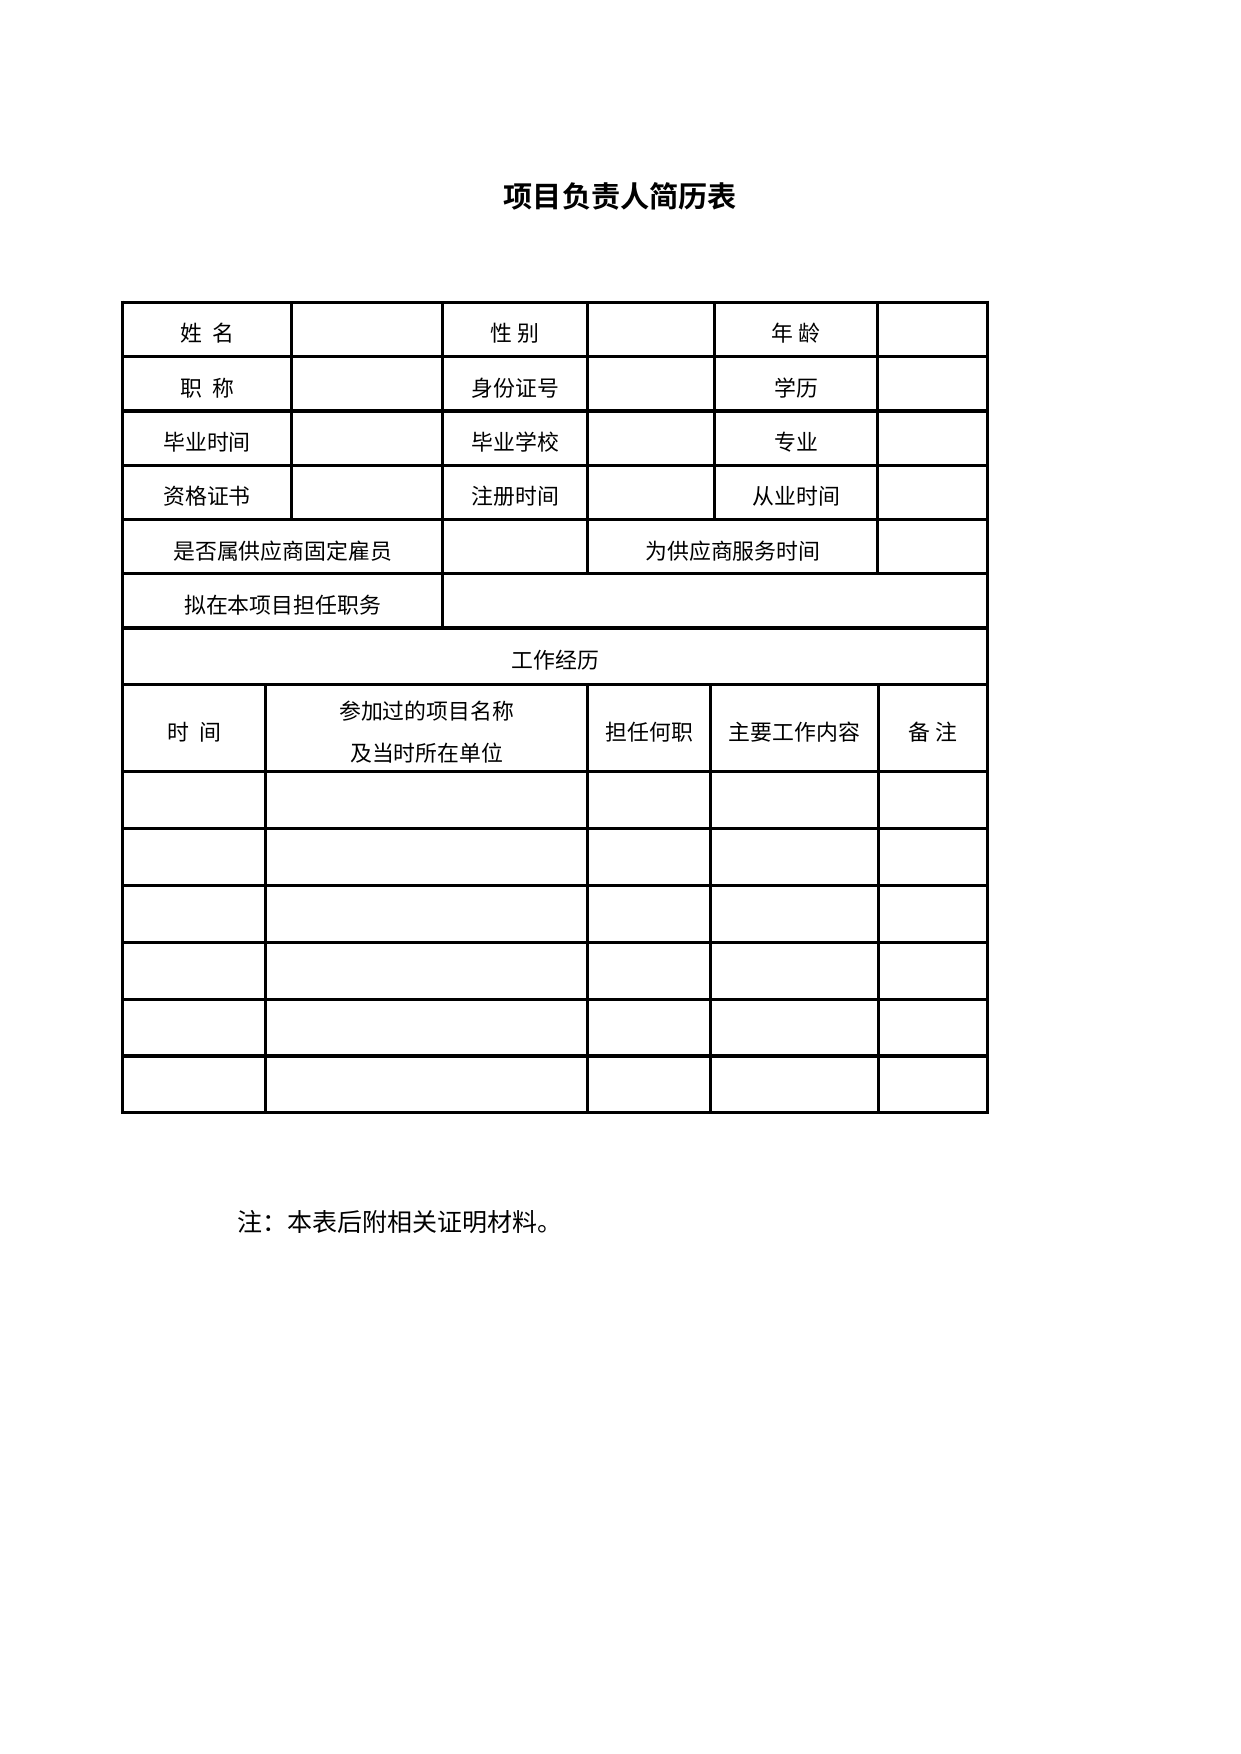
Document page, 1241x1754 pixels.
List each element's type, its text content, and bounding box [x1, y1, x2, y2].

text 项目负责人简历表 [187, 162, 1053, 227]
table_cell [712, 1001, 877, 1054]
table_cell [589, 830, 709, 884]
table_cell [444, 521, 586, 572]
table_cell [293, 358, 441, 409]
table_cell [880, 944, 986, 997]
table_cell [267, 1058, 586, 1111]
table_cell [712, 773, 877, 827]
table_cell [124, 887, 264, 941]
table_cell [879, 467, 986, 518]
table_cell [267, 830, 586, 884]
table_cell [712, 1058, 877, 1111]
table_cell 拟在本项目担任职务 [124, 575, 441, 626]
table_cell 身份证号 [444, 358, 586, 409]
table_cell [712, 944, 877, 997]
table_cell [880, 1058, 986, 1111]
table_cell [293, 467, 441, 518]
table_cell 主要工作内容 [712, 686, 877, 770]
table_cell [267, 1001, 586, 1054]
table_cell [589, 887, 709, 941]
table_cell [589, 358, 713, 409]
table_cell [124, 1001, 264, 1054]
table_cell 备 注 [880, 686, 986, 770]
table_cell [880, 887, 986, 941]
table_cell [880, 830, 986, 884]
table_cell 担任何职 [589, 686, 709, 770]
table_cell [124, 944, 264, 997]
table_cell 时 间 [124, 686, 264, 770]
table_cell [879, 358, 986, 409]
table_header 年 龄 [716, 304, 876, 355]
table_cell [267, 773, 586, 827]
table_cell 从业时间 [716, 467, 876, 518]
table_cell 职 称 [124, 358, 290, 409]
table_cell [124, 830, 264, 884]
table_cell 参加过的项目名称 及当时所在单位 [267, 686, 586, 770]
table_cell [712, 887, 877, 941]
table_cell 学历 [716, 358, 876, 409]
table_cell 毕业学校 [444, 413, 586, 463]
table_cell [589, 1001, 709, 1054]
table_header [589, 304, 713, 355]
table_cell [124, 1058, 264, 1111]
table_cell [267, 944, 586, 997]
table_cell [880, 1001, 986, 1054]
table_cell 资格证书 [124, 467, 290, 518]
table_cell 专业 [716, 413, 876, 463]
table_header [879, 304, 986, 355]
table_cell [589, 467, 713, 518]
table_cell [444, 575, 986, 626]
table_cell [880, 773, 986, 827]
table_cell 是否属供应商固定雇员 [124, 521, 441, 572]
table_header 性 别 [444, 304, 586, 355]
table_cell [589, 1058, 709, 1111]
table_cell [712, 830, 877, 884]
table_cell [589, 773, 709, 827]
table_cell [293, 413, 441, 463]
table_cell [267, 887, 586, 941]
table_header [293, 304, 441, 355]
text 注：本表后附相关证明材料。 [187, 310, 1053, 1253]
table_cell [879, 521, 986, 572]
table_cell 毕业时间 [124, 413, 290, 463]
table_cell [589, 413, 713, 463]
table_cell 注册时间 [444, 467, 586, 518]
table_cell 工作经历 [124, 630, 986, 683]
table_cell 为供应商服务时间 [589, 521, 876, 572]
table_cell [124, 773, 264, 827]
table_cell [879, 413, 986, 463]
table_header 姓 名 [124, 304, 290, 355]
table_cell [589, 944, 709, 997]
